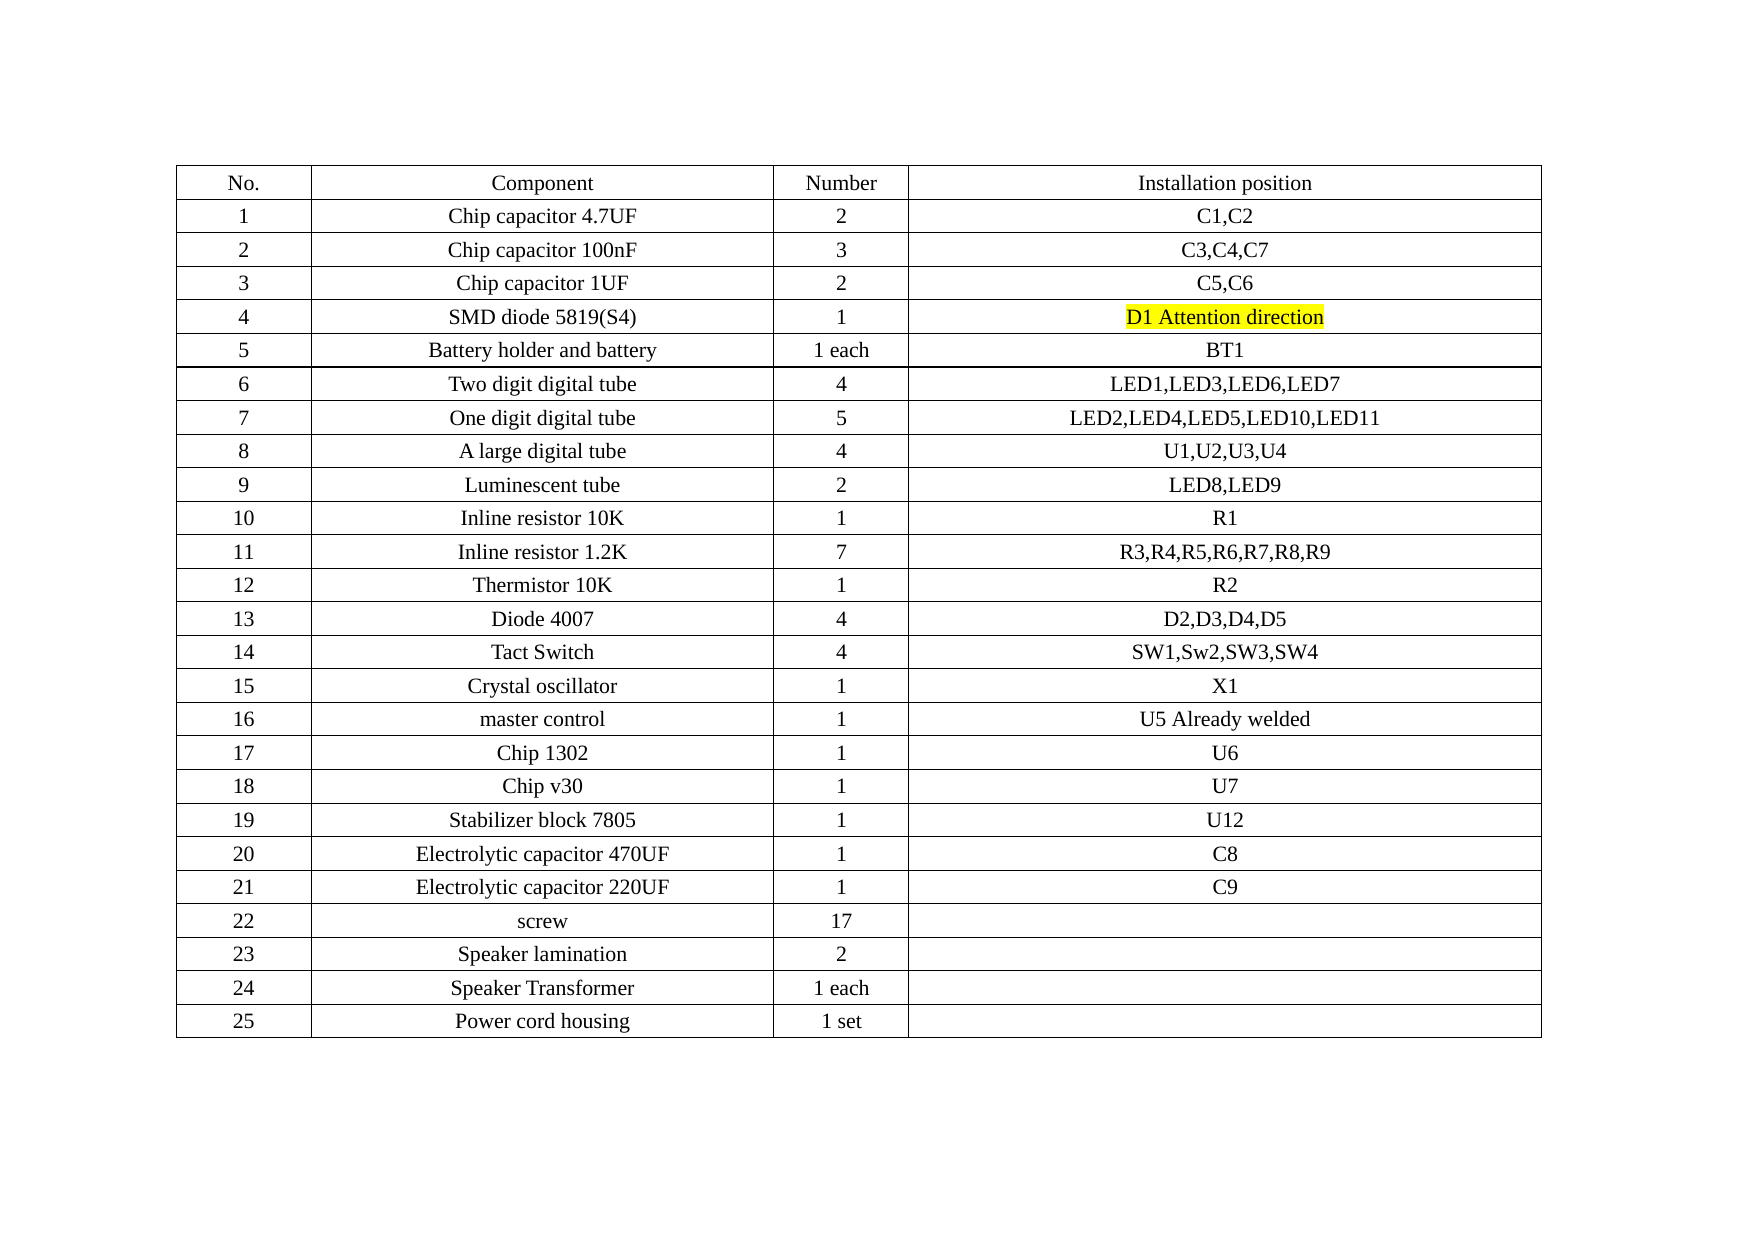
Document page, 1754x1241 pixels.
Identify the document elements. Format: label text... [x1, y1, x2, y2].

table_cell Two digit digital tube [312, 368, 773, 400]
table_cell 2 [774, 468, 908, 501]
table_cell 22 [177, 904, 311, 937]
table_cell screw [312, 904, 773, 937]
table_cell LED1,LED3,LED6,LED7 [909, 368, 1541, 400]
table_cell 2 [177, 233, 311, 266]
table_cell Tact Switch [312, 636, 773, 668]
table_cell 3 [177, 267, 311, 299]
table_cell 4 [177, 300, 311, 333]
table_cell One digit digital tube [312, 401, 773, 433]
table_cell SW1,Sw2,SW3,SW4 [909, 636, 1541, 668]
table_header Component [312, 166, 773, 199]
table_cell 9 [177, 468, 311, 501]
table_cell 1 each [774, 334, 908, 366]
table_cell C1,C2 [909, 200, 1541, 232]
table_header No. [177, 166, 311, 199]
table_cell Luminescent tube [312, 468, 773, 501]
table_cell D1 Attention direction [909, 300, 1541, 333]
table_cell 1 [774, 502, 908, 534]
table_cell BT1 [909, 334, 1541, 366]
table_cell R3,R4,R5,R6,R7,R8,R9 [909, 535, 1541, 568]
table_cell Chip capacitor 4.7UF [312, 200, 773, 232]
table_cell Chip 1302 [312, 736, 773, 769]
table_cell 1 [774, 736, 908, 769]
table_cell 7 [774, 535, 908, 568]
table_cell 1 [774, 804, 908, 836]
table_cell LED2,LED4,LED5,LED10,LED11 [909, 401, 1541, 433]
table_cell LED8,LED9 [909, 468, 1541, 501]
table_cell 5 [774, 401, 908, 433]
table_cell U6 [909, 736, 1541, 769]
table_cell C9 [909, 871, 1541, 903]
table_cell [909, 904, 1541, 937]
table_cell R2 [909, 569, 1541, 601]
table_cell 1 [774, 669, 908, 702]
table_cell Inline resistor 1.2K [312, 535, 773, 568]
table_cell Diode 4007 [312, 602, 773, 635]
table_cell 1 [774, 569, 908, 601]
table_cell master control [312, 703, 773, 735]
table_cell 2 [774, 267, 908, 299]
table_cell Crystal oscillator [312, 669, 773, 702]
table_cell 15 [177, 669, 311, 702]
table_cell 1 [774, 837, 908, 869]
table_cell 1 [774, 871, 908, 903]
table_cell 17 [177, 736, 311, 769]
table_cell 21 [177, 871, 311, 903]
table_cell 2 [774, 938, 908, 970]
table_cell 14 [177, 636, 311, 668]
table_cell 1 [774, 300, 908, 333]
table_cell D2,D3,D4,D5 [909, 602, 1541, 635]
table_cell 1 each [774, 971, 908, 1004]
table_cell X1 [909, 669, 1541, 702]
table_cell 3 [774, 233, 908, 266]
table_cell 23 [177, 938, 311, 970]
table_cell C8 [909, 837, 1541, 869]
table_cell U12 [909, 804, 1541, 836]
table_cell 20 [177, 837, 311, 869]
table_cell Speaker lamination [312, 938, 773, 970]
table_cell 5 [177, 334, 311, 366]
table_cell Electrolytic capacitor 470UF [312, 837, 773, 869]
table_cell 24 [177, 971, 311, 1004]
table_cell 7 [177, 401, 311, 433]
table_cell 1 [774, 770, 908, 802]
table_header Installation position [909, 166, 1541, 199]
table_cell [909, 938, 1541, 970]
table_cell U7 [909, 770, 1541, 802]
table_cell Chip capacitor 100nF [312, 233, 773, 266]
table_cell [909, 1005, 1541, 1037]
table_cell 6 [177, 368, 311, 400]
table_cell 12 [177, 569, 311, 601]
table_cell 19 [177, 804, 311, 836]
table_cell 11 [177, 535, 311, 568]
table_cell 13 [177, 602, 311, 635]
table_cell 17 [774, 904, 908, 937]
table_cell Power cord housing [312, 1005, 773, 1037]
table_cell 10 [177, 502, 311, 534]
table_cell U1,U2,U3,U4 [909, 435, 1541, 467]
table_cell 25 [177, 1005, 311, 1037]
table_cell C3,C4,C7 [909, 233, 1541, 266]
table_cell 1 [177, 200, 311, 232]
table_cell Chip capacitor 1UF [312, 267, 773, 299]
table_cell 2 [774, 200, 908, 232]
table_cell U5 Already welded [909, 703, 1541, 735]
table_cell Speaker Transformer [312, 971, 773, 1004]
table_cell R1 [909, 502, 1541, 534]
table_cell C5,C6 [909, 267, 1541, 299]
table_header Number [774, 166, 908, 199]
table_cell Chip v30 [312, 770, 773, 802]
table_cell [909, 971, 1541, 1004]
table_cell 8 [177, 435, 311, 467]
table_cell A large digital tube [312, 435, 773, 467]
table_cell Battery holder and battery [312, 334, 773, 366]
table_cell 1 [774, 703, 908, 735]
table_cell 1 set [774, 1005, 908, 1037]
table_cell 4 [774, 435, 908, 467]
table_cell Stabilizer block 7805 [312, 804, 773, 836]
table_cell 16 [177, 703, 311, 735]
table_cell Thermistor 10K [312, 569, 773, 601]
table_cell 4 [774, 636, 908, 668]
table_cell Inline resistor 10K [312, 502, 773, 534]
table_cell 4 [774, 368, 908, 400]
table_cell Electrolytic capacitor 220UF [312, 871, 773, 903]
table_cell 4 [774, 602, 908, 635]
table_cell SMD diode 5819(S4) [312, 300, 773, 333]
table_cell 18 [177, 770, 311, 802]
